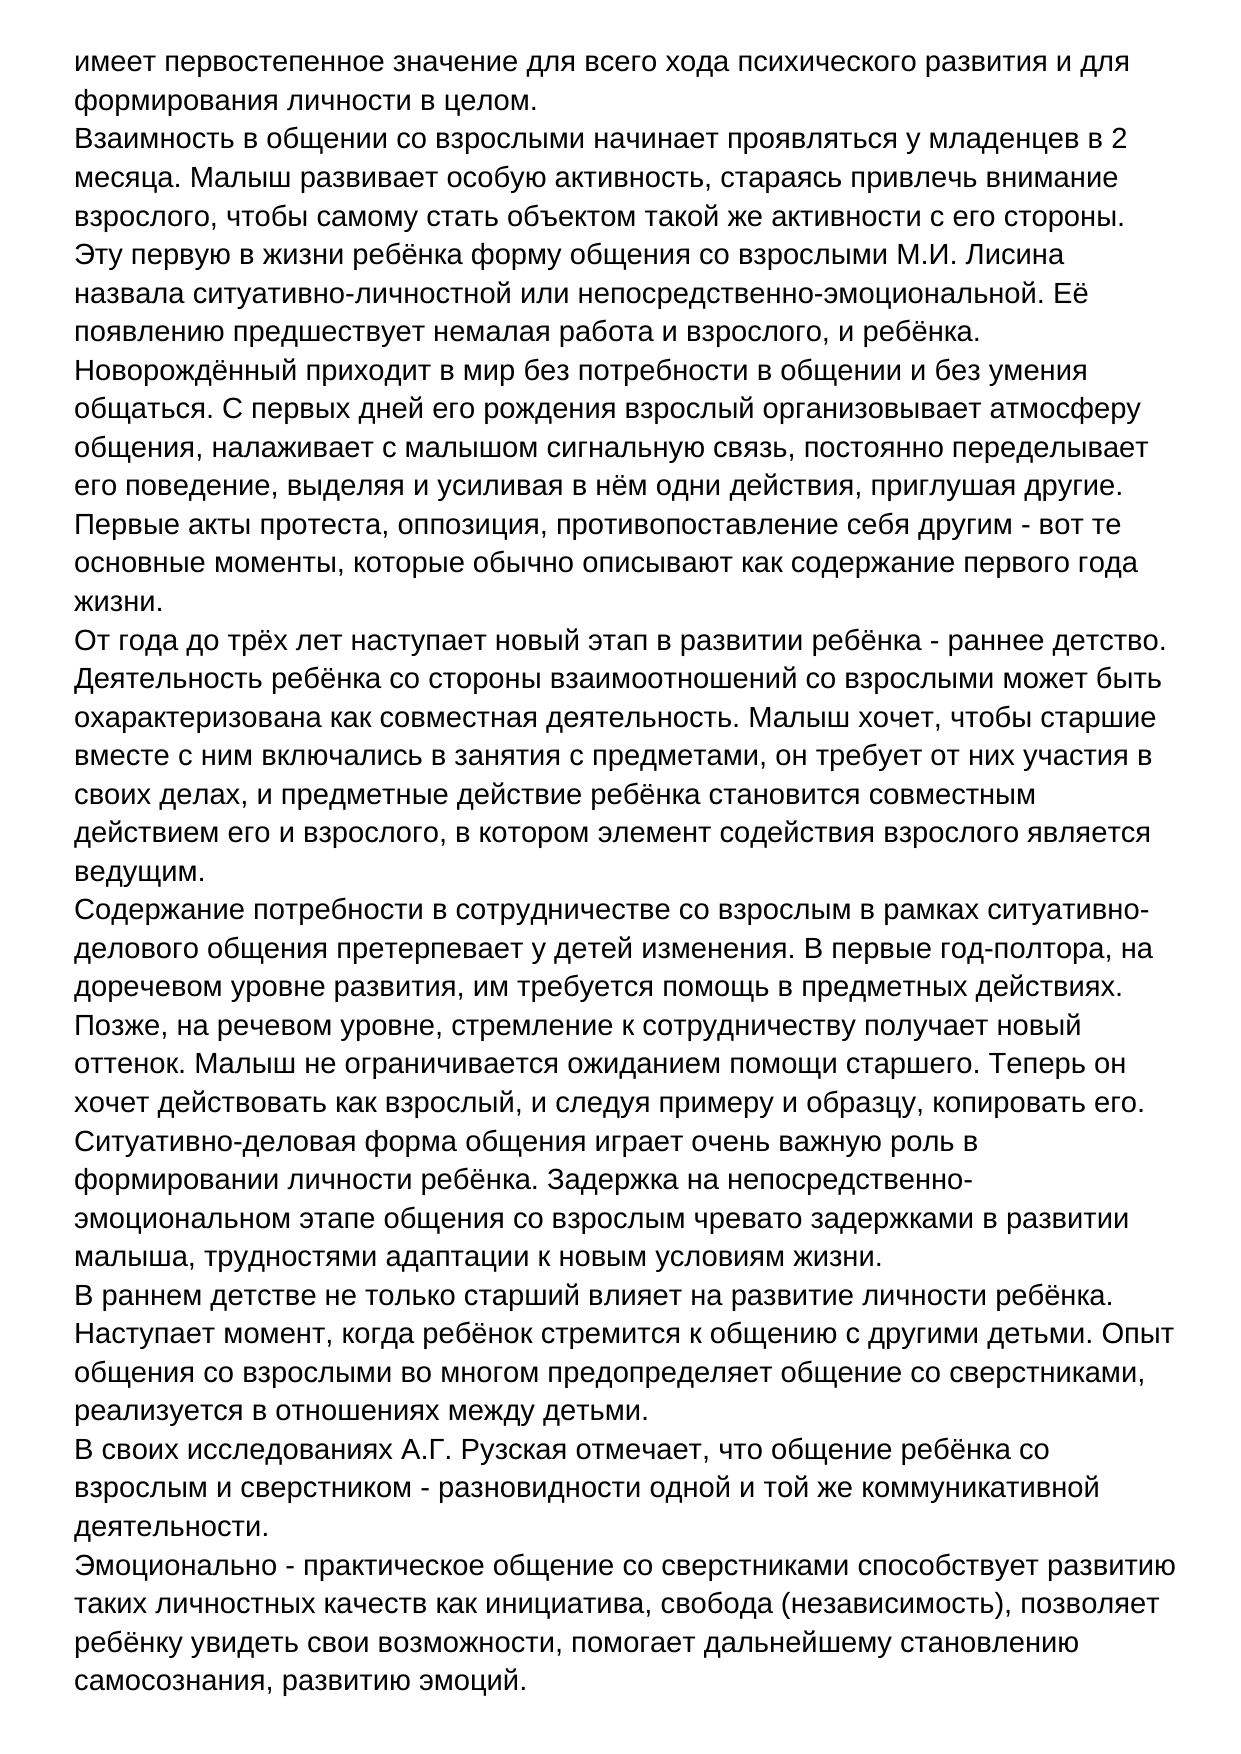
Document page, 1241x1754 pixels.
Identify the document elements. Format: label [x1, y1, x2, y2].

text [74, 44, 1181, 1697]
